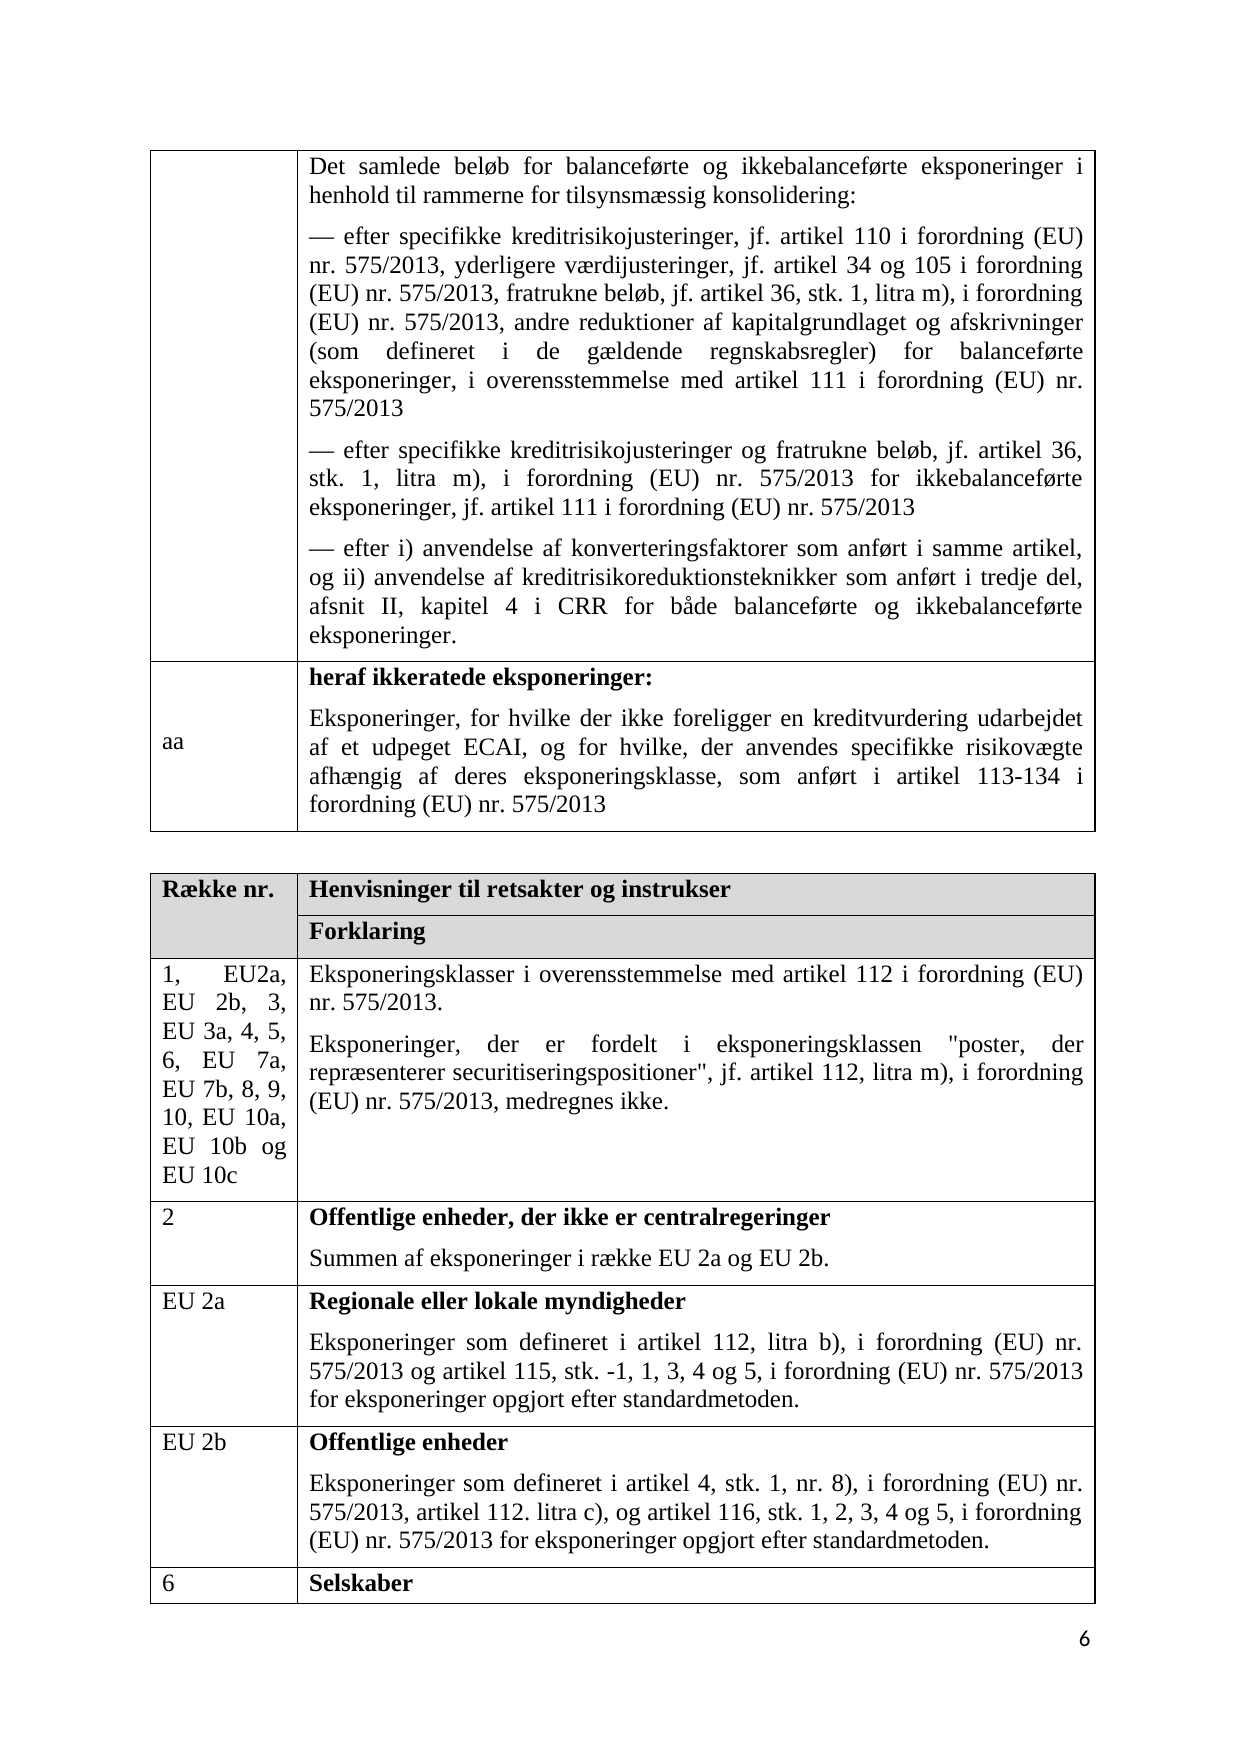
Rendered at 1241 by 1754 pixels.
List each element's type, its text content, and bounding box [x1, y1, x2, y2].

table_cell 2 [151, 1202, 297, 1285]
table_cell 6 [151, 1568, 297, 1603]
table_cell EU 2b [151, 1427, 297, 1567]
table_header Række nr. [151, 874, 297, 958]
table_cell Offentlige enheder Eksponeringer som defineret i artikel 4, stk. 1, nr. 8), i forordning (EU) nr. 575/2013, artikel 112. litra c), og artikel 116, stk. 1, 2, 3, 4 og 5, i forordning (EU) nr. 575/2013 for eksponeringer opgjort efter standardmetoden. [298, 1427, 1094, 1567]
table_cell Regionale eller lokale myndigheder Eksponeringer som defineret i artikel 112, litra b), i forordning (EU) nr. 575/2013 og artikel 115, stk. -1, 1, 3, 4 og 5, i forordning (EU) nr. 575/2013 for eksponeringer opgjort efter standardmetoden. [298, 1286, 1094, 1426]
table_cell EU 2a [151, 1286, 297, 1426]
table_cell z [151, 151, 297, 661]
table_cell aa [151, 662, 297, 831]
table_cell Offentlige enheder, der ikke er centralregeringer Summen af eksponeringer i række EU 2a og EU 2b. [298, 1202, 1094, 1285]
table_cell Eksponeringsklasser i overensstemmelse med artikel 112 i forordning (EU) nr. 575/2013. Eksponeringer, der er fordelt i eksponeringsklassen "poster, der repræsenterer securitiseringspositioner", jf. artikel 112, litra m), i forordning (EU) nr. 575/2013, medregnes ikke. [298, 959, 1094, 1201]
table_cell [298, 151, 1094, 661]
table_cell heraf ikkeratede eksponeringer: Eksponeringer, for hvilke der ikke foreligger en kreditvurdering udarbejdet af et udpeget ECAI, og for hvilke, der anvendes specifikke risikovægte afhængig af deres eksponeringsklasse, som anført i artikel 113-134 i forordning (EU) nr. 575/2013 [298, 662, 1094, 831]
table_cell Forklaring [298, 916, 1094, 958]
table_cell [298, 1568, 1094, 1603]
table_cell 1, EU2a, EU 2b, 3, EU 3a, 4, 5, 6, EU 7a, EU 7b, 8, 9, 10, EU 10a, EU 10b og EU 10c [151, 959, 297, 1201]
table_header Henvisninger til retsakter og instrukser [298, 874, 1094, 915]
